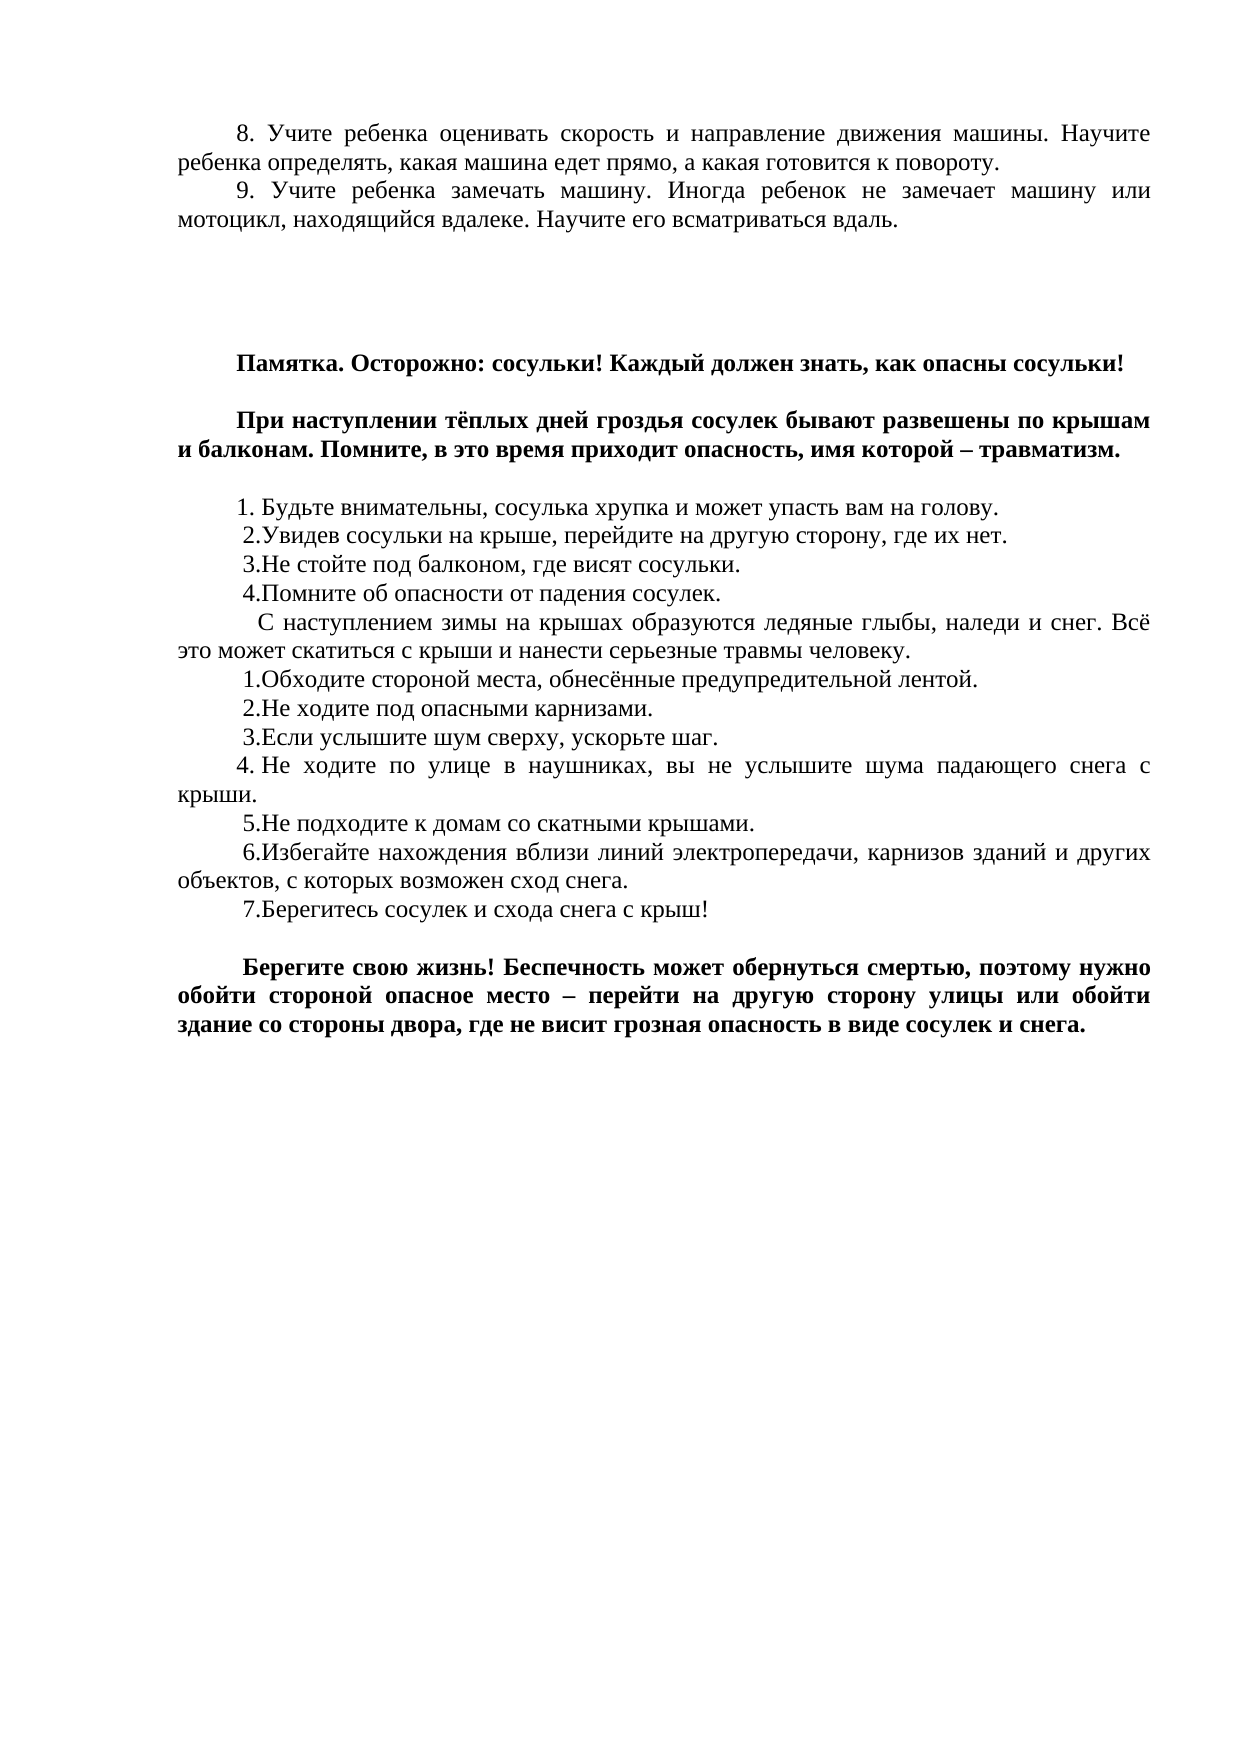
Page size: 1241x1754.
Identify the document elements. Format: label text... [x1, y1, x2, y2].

text С наступлением зимы на крышах образуются ледяные глыбы, наледи и снег. Всё это может скатиться с крыши и нанести серьезные травмы человеку. [177, 607, 1152, 664]
text 3.Не стойте под балконом, где висят сосульки. [177, 549, 1152, 578]
text 7.Берегитесь сосулек и схода снега с крыш! [177, 894, 1152, 923]
text 8. Учите ребенка оценивать скорость и направление движения машины. Научите ребенка определять, какая машина едет прямо, а какая готовится к повороту. [177, 118, 1152, 176]
text 2.Не ходите под опасными карнизами. [177, 693, 1152, 722]
text 1. Будьте внимательны, сосулька хрупка и может упасть вам на голову. [177, 492, 1152, 521]
text 5.Не подходите к домам со скатными крышами. [177, 808, 1152, 837]
text 2.Увидев сосульки на крыше, перейдите на другую сторону, где их нет. [177, 521, 1152, 549]
text 4.Помните об опасности от падения сосулек. [177, 578, 1152, 607]
text Памятка. Осторожно: сосульки! Каждый должен знать, как опасны сосульки! [177, 348, 1152, 377]
text 1.Обходите стороной места, обнесённые предупредительной лентой. [177, 664, 1152, 693]
text Берегите свою жизнь! Беспечность может обернуться смертью, поэтому нужно обойти стороной опасное место – перейти на другую сторону улицы или обойти здание со стороны двора, где не висит грозная опасность в виде сосулек и снега. [177, 952, 1152, 1038]
text При наступлении тёплых дней гроздья сосулек бывают развешены по крышам и балконам. Помните, в это время приходит опасность, имя которой – травматизм. [177, 406, 1152, 463]
text 6.Избегайте нахождения вблизи линий электропередачи, карнизов зданий и других объектов, с которых возможен сход снега. [177, 837, 1152, 894]
text 9. Учите ребенка замечать машину. Иногда ребенок не замечает машину или мотоцикл, находящийся вдалеке. Научите его всматриваться вдаль. [177, 176, 1152, 233]
text 3.Если услышите шум сверху, ускорьте шаг. [177, 722, 1152, 751]
text 4. Не ходите по улице в наушниках, вы не услышите шума падающего снега с крыши. [177, 751, 1152, 808]
